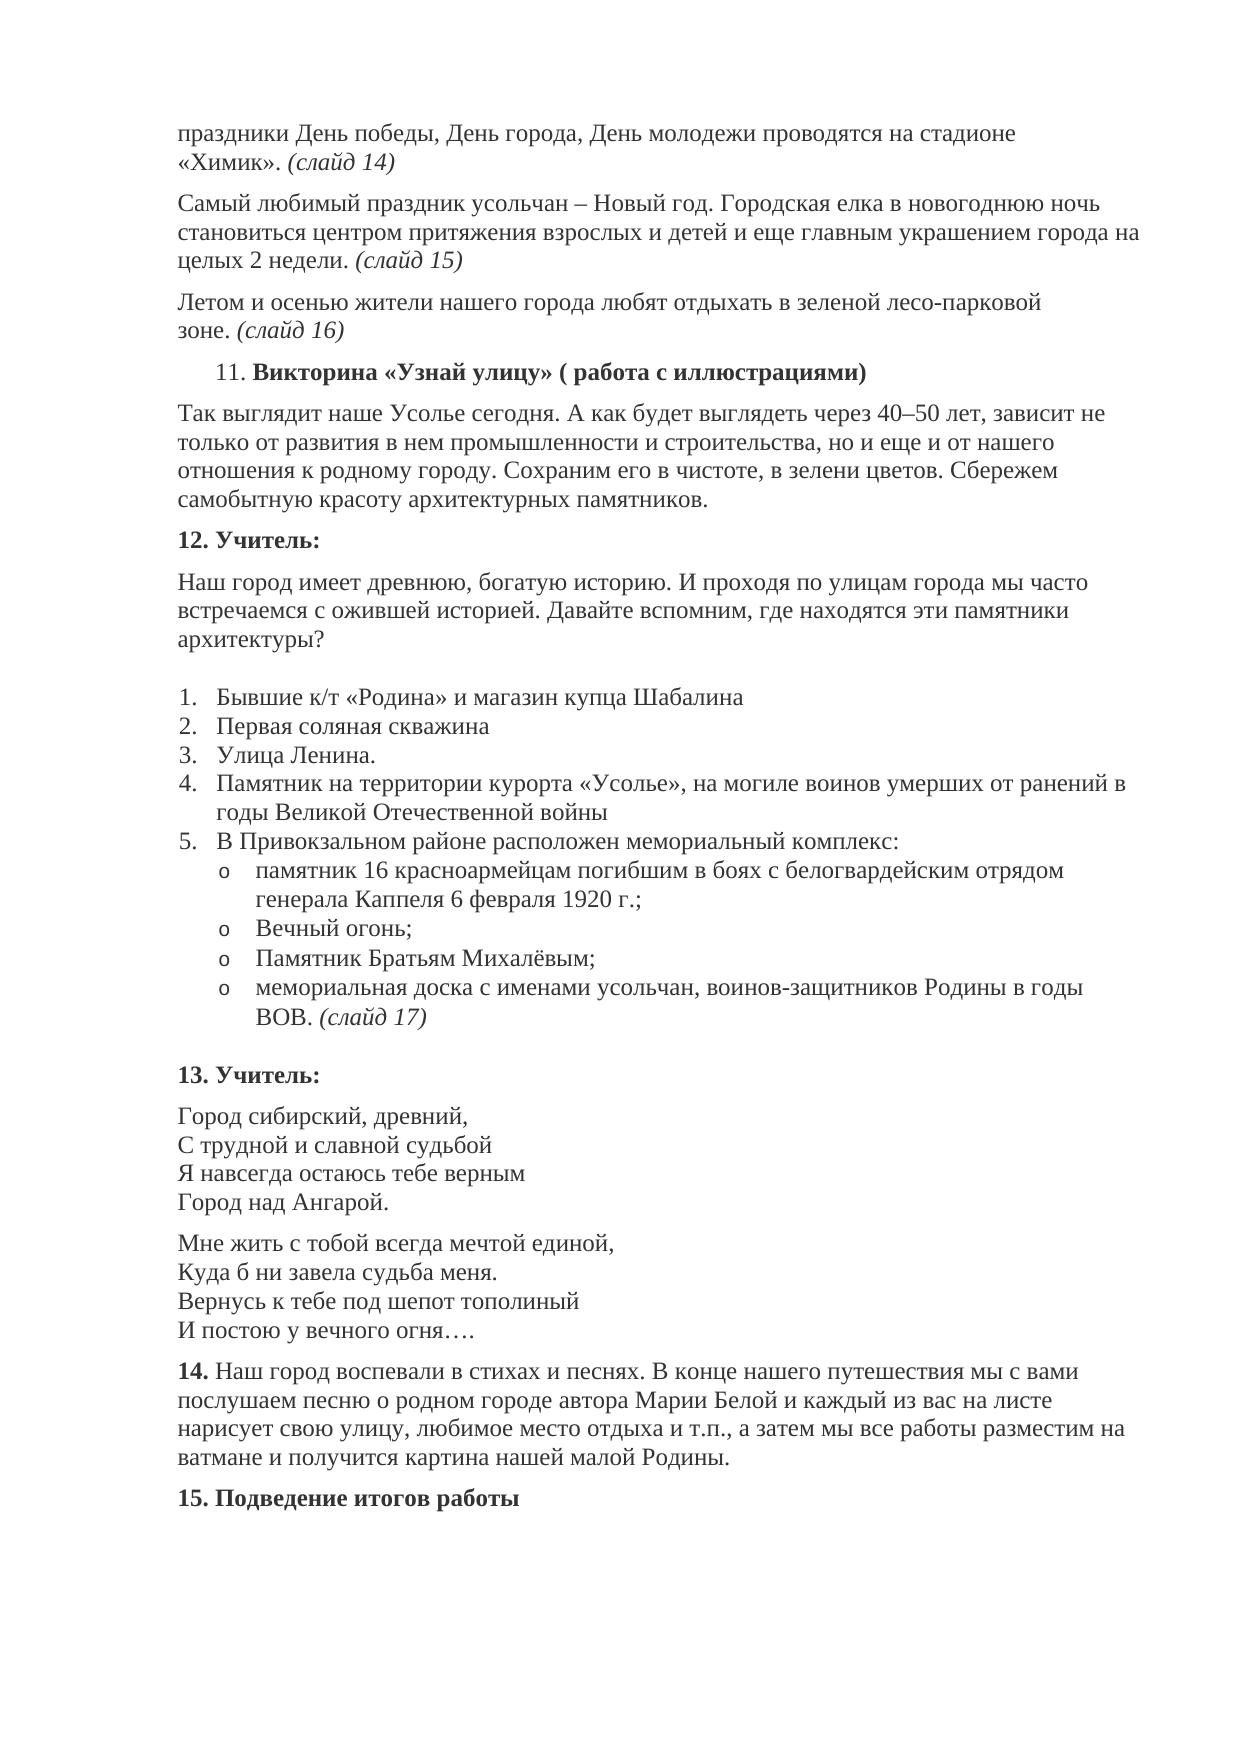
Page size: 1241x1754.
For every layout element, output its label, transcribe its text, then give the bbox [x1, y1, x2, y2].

text 15. Подведение итогов работы [177, 1483, 1152, 1512]
list Памятник на территории курорта «Усолье», на могиле воинов умерших от ранений в годы Великой Отечественной войны [179, 768, 1152, 826]
list Улица Ленина. [179, 740, 1152, 768]
list В Привокзальном районе расположен мемориальный комплекс: [179, 826, 1152, 855]
text 14. Наш город воспевали в стихах и песнях. В конце нашего путешествия мы с вами послушаем песню о родном городе автора Марии Белой и каждый из вас на листе нарисует свою улицу, любимое место отдыха и т.п., а затем мы все работы разместим на ватмане и получится картина нашей малой Родины. [177, 1356, 1152, 1471]
text Город сибирский, древний, С трудной и славной судьбой Я навсегда остаюсь тебе верным Город над Ангарой. [177, 1101, 1152, 1216]
text 13. Учитель: [177, 1060, 1152, 1088]
list Бывшие к/т «Родина» и магазин купца Шабалина [179, 682, 1152, 711]
list Первая соляная скважина [179, 711, 1152, 740]
text Наш город имеет древнюю, богатую историю. И проходя по улицам города мы часто встречаемся с ожившей историей. Давайте вспомним, где находятся эти памятники архитектуры? [177, 567, 1152, 653]
list Викторина «Узнай улицу» ( работа с иллюстрациями) [215, 357, 1152, 386]
list мемориальная доска с именами усольчан, воинов-защитников Родины в годы ВОВ. (слайд 17) [218, 972, 1152, 1031]
text Самый любимый праздник усольчан – Новый год. Городская елка в новогоднюю ночь становиться центром притяжения взрослых и детей и еще главным украшением города на целых 2 недели. (слайд 15) [177, 188, 1152, 274]
text Мне жить с тобой всегда мечтой единой, Куда б ни завела судьба меня. Вернусь к тебе под шепот тополиный И постою у вечного огня…. [177, 1228, 1152, 1343]
list Вечный огонь; [218, 913, 1152, 943]
text Летом и осенью жители нашего города любят отдыхать в зеленой лесо-парковой зоне. (слайд 16) [177, 287, 1152, 344]
list памятник 16 красноармейцам погибшим в боях с белогвардейским отрядом генерала Каппеля 6 февраля 1920 г.; [218, 855, 1152, 913]
text Так выглядит наше Усолье сегодня. А как будет выглядеть через 40–50 лет, зависит не только от развития в нем промышленности и строительства, но и еще и от нашего отношения к родному городу. Сохраним его в чистоте, в зелени цветов. Сбережем самобытную красоту архитектурных памятников. [177, 398, 1152, 513]
text 12. Учитель: [177, 526, 1152, 554]
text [177, 118, 1152, 176]
list Памятник Братьям Михалёвым; [218, 943, 1152, 972]
